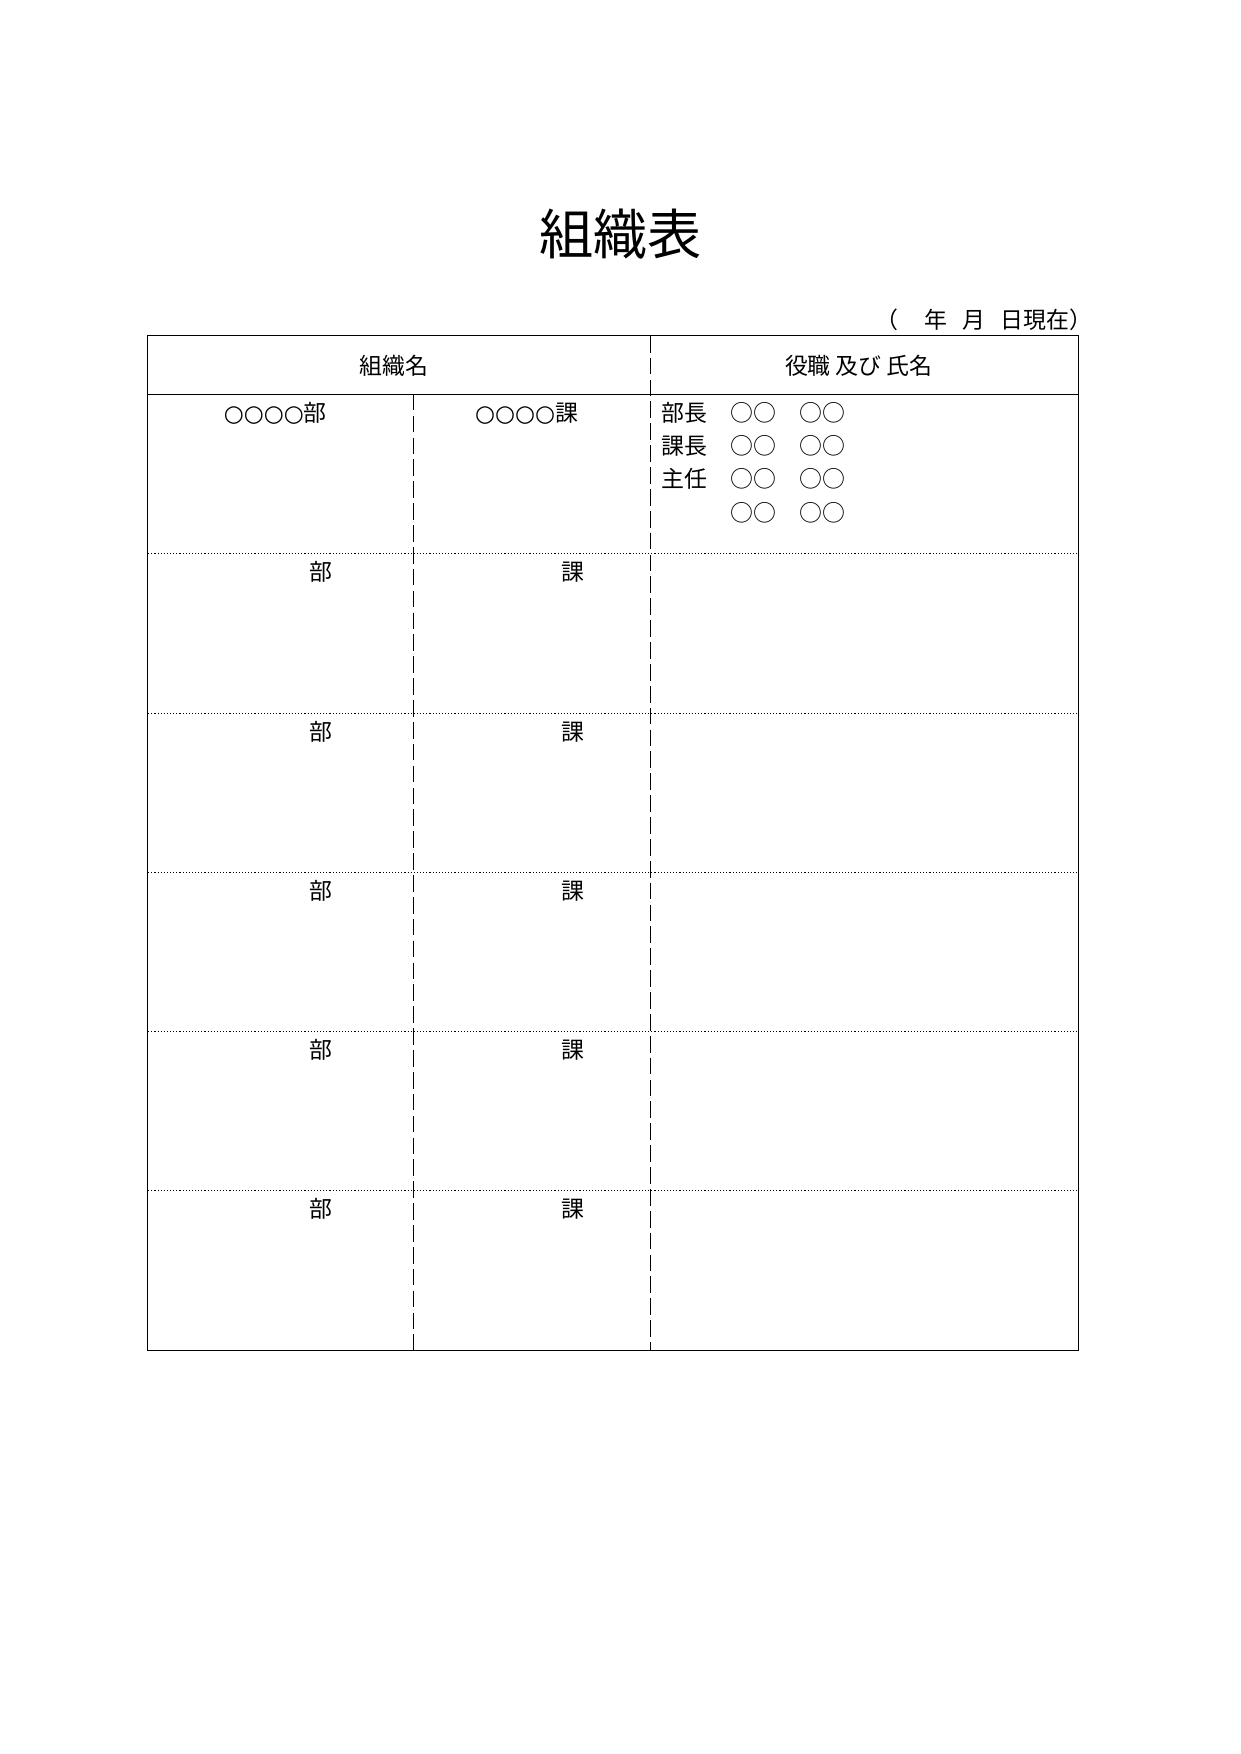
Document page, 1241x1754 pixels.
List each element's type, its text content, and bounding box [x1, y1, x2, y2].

table_cell 部 [148, 713, 413, 872]
table_header 組織名 [148, 336, 650, 394]
table_cell [650, 1190, 1078, 1349]
table_cell [650, 872, 1078, 1031]
table_cell 部 [148, 553, 413, 712]
table_cell ○○○○課 [414, 395, 650, 553]
table_cell [650, 1031, 1078, 1190]
text （ 年 月 日現在） [148, 301, 1092, 335]
text 組織表 [148, 192, 1092, 270]
table_cell 部 [148, 1190, 413, 1349]
table_cell 課 [414, 1190, 650, 1349]
table_cell 課 [414, 1031, 650, 1190]
table_cell [650, 553, 1078, 712]
table_cell 部長 ○○ ○○ 課長 ○○ ○○ 主任 ○○ ○○ ○○ ○○ [650, 395, 1078, 553]
table_cell 課 [414, 553, 650, 712]
table_cell [650, 713, 1078, 872]
table_cell 課 [414, 713, 650, 872]
table_cell 課 [414, 872, 650, 1031]
table_cell ○○○○部 [148, 395, 413, 553]
table_cell 部 [148, 872, 413, 1031]
table_header 役職 及び 氏名 [650, 336, 1078, 394]
table_cell 部 [148, 1031, 413, 1190]
